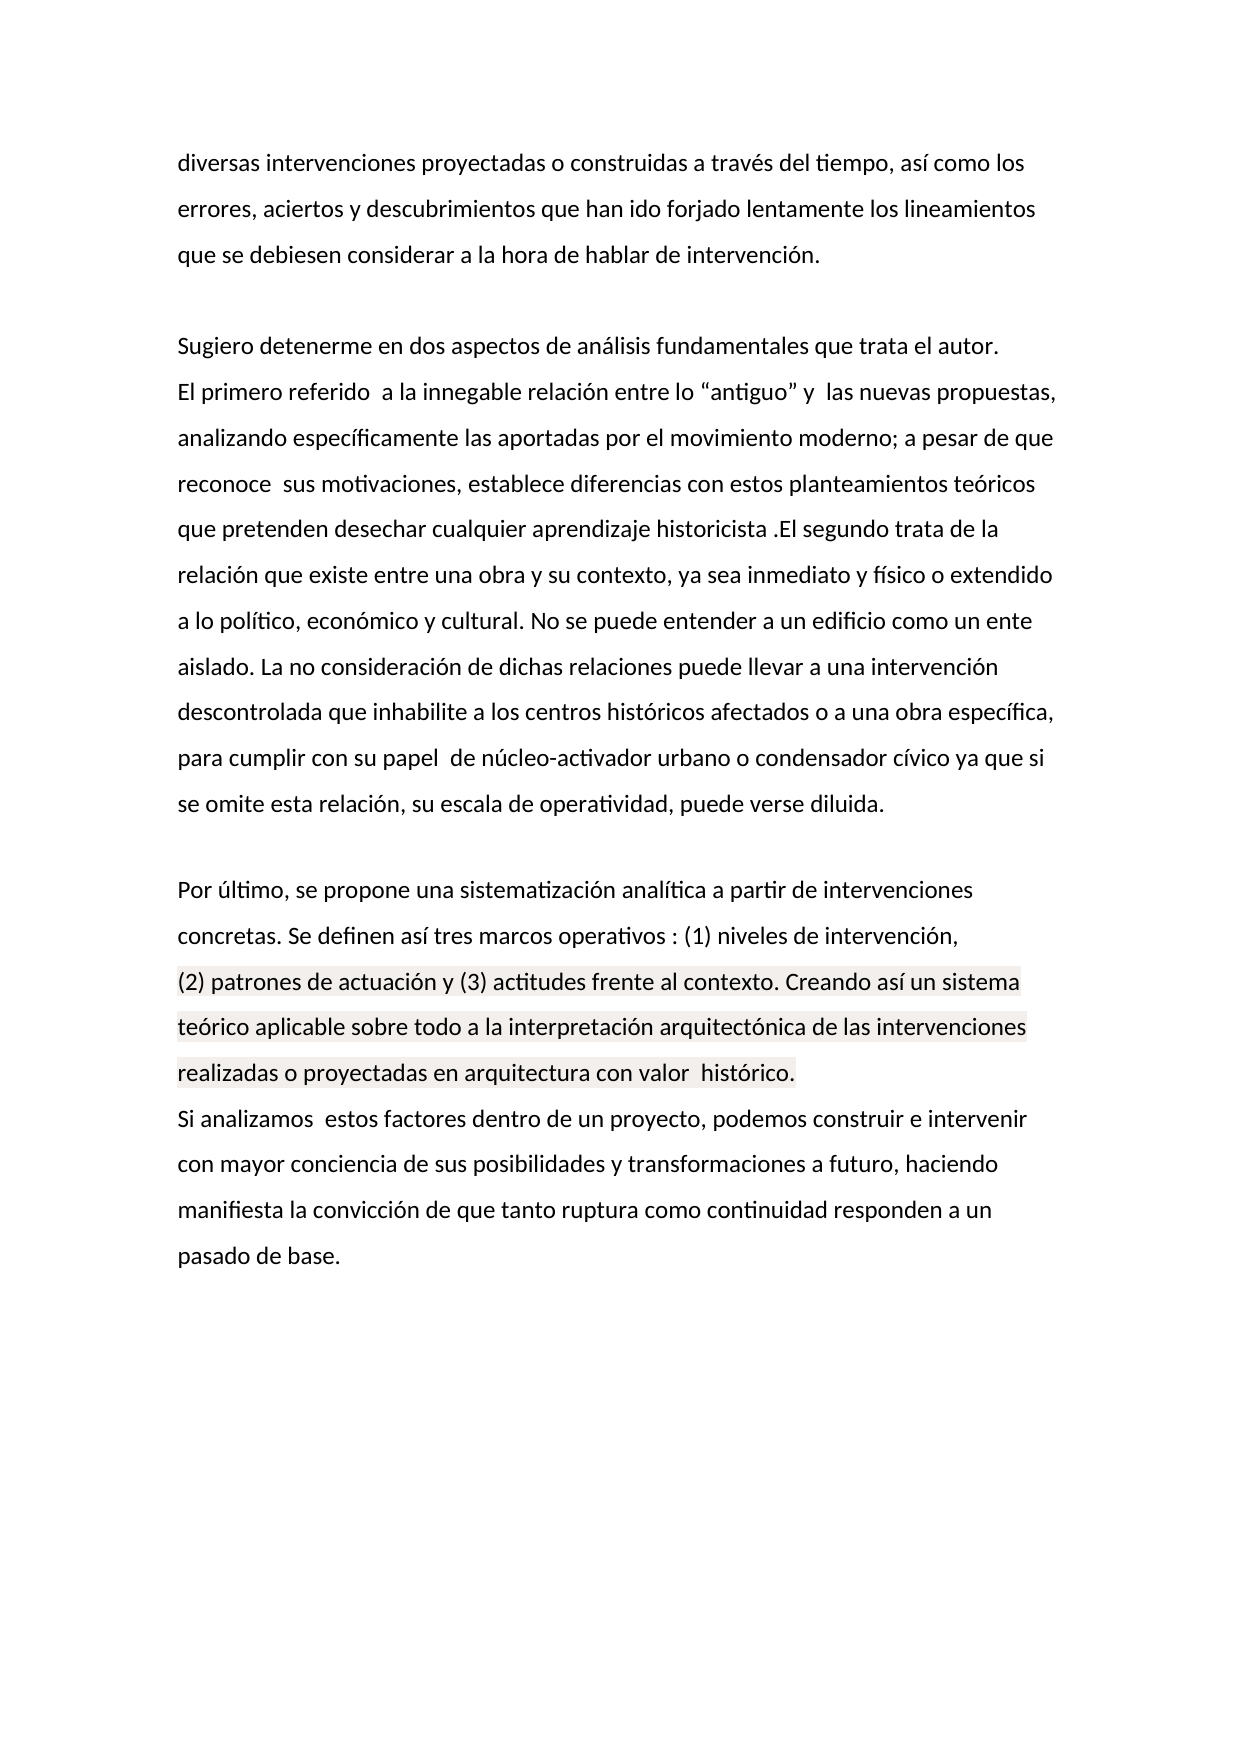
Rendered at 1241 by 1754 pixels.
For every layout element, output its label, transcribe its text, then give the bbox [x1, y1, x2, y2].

text Si analizamos estos factores dentro de un proyecto, podemos construir e intervenir con mayor conciencia de sus posibilidades y transformaciones a futuro, haciendo manifiesta la convicción de que tanto ruptura como continuidad responden a un pasado de base. [177, 1103, 1063, 1313]
text Por último, se propone una sistematización analítica a partir de intervenciones concretas. Se definen así tres marcos operativos : (1) niveles de intervención, (2) patrones de actuación y (3) actitudes frente al contexto. Creando así un sistema teórico aplicable sobre todo a la interpretación arquitectónica de las intervenciones realizadas o proyectadas en arquitectura con valor histórico. [177, 874, 1063, 1088]
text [177, 148, 1063, 860]
